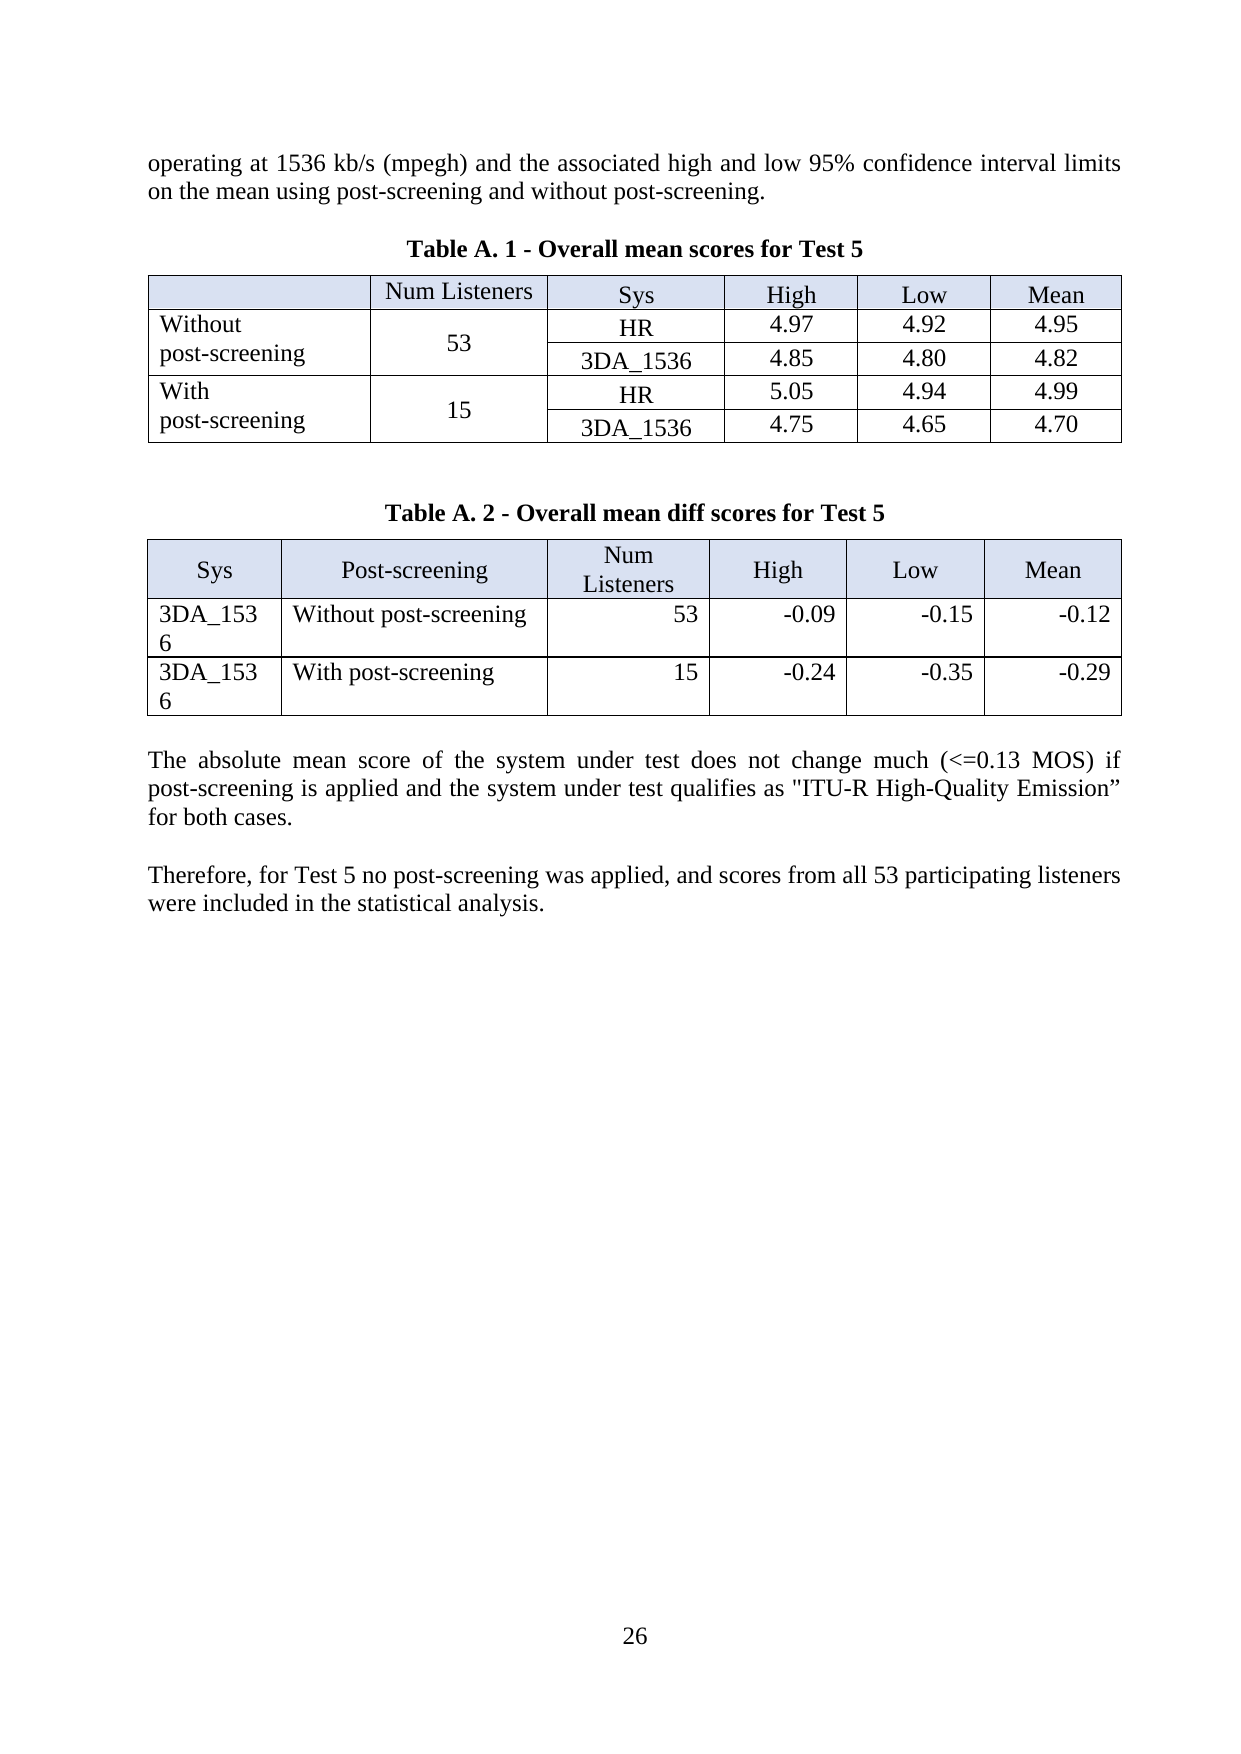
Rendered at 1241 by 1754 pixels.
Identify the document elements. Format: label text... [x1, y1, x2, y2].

table_header [149, 276, 370, 308]
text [148, 148, 1122, 205]
table_cell HR [548, 376, 724, 408]
table_cell 4.95 [991, 310, 1121, 342]
table_cell -0.29 [985, 658, 1121, 715]
table_cell -0.12 [985, 599, 1121, 656]
table_cell 5.05 [725, 376, 857, 408]
table_header High [725, 276, 857, 308]
table_cell 15 [548, 658, 709, 715]
table_cell 4.70 [991, 410, 1121, 442]
table_cell 53 [371, 310, 547, 375]
text Table A. 2 - Overall mean diff scores for Test 5 [148, 498, 1122, 527]
table_header Num Listeners [548, 540, 709, 598]
table_cell 3DA_1536 [548, 343, 724, 375]
table_cell Without post-screening [282, 599, 547, 656]
table_cell 4.94 [858, 376, 990, 408]
table_cell 4.75 [725, 410, 857, 442]
table_header High [710, 540, 846, 598]
table_header Post-screening [282, 540, 547, 598]
text The absolute mean score of the system under test does not change much (<=0.13 MOS) if post-screening is applied and the system under test qualifies as "ITU-R High-Quality Emission” for both cases. [148, 745, 1122, 831]
table_cell 4.99 [991, 376, 1121, 408]
table_cell 4.85 [725, 343, 857, 375]
table_cell 4.80 [858, 343, 990, 375]
table_cell -0.24 [710, 658, 846, 715]
table_cell -0.09 [710, 599, 846, 656]
table_cell Without post-screening [149, 310, 370, 375]
table_cell -0.35 [847, 658, 984, 715]
table_cell 4.65 [858, 410, 990, 442]
table_cell -0.15 [847, 599, 984, 656]
table_cell With post-screening [149, 376, 370, 442]
table_cell 15 [371, 376, 547, 442]
table_cell 3DA_1536 [148, 599, 281, 656]
table_header Sys [548, 276, 724, 308]
table_header Num Listeners [371, 276, 547, 308]
table_cell With post-screening [282, 658, 547, 715]
table_header Low [847, 540, 984, 598]
table_cell 3DA_1536 [548, 410, 724, 442]
text Table A. 1 - Overall mean scores for Test 5 [148, 234, 1122, 263]
table_cell 4.82 [991, 343, 1121, 375]
table_header Sys [148, 540, 281, 598]
text Therefore, for Test 5 no post-screening was applied, and scores from all 53 participating listeners were included in the statistical analysis. [148, 860, 1122, 917]
table_cell 3DA_1536 [148, 658, 281, 715]
table_cell HR [548, 310, 724, 342]
table_cell 4.97 [725, 310, 857, 342]
table_cell 4.92 [858, 310, 990, 342]
table_cell 53 [548, 599, 709, 656]
table_header Mean [991, 276, 1121, 308]
table_header Mean [985, 540, 1121, 598]
table_header Low [858, 276, 990, 308]
